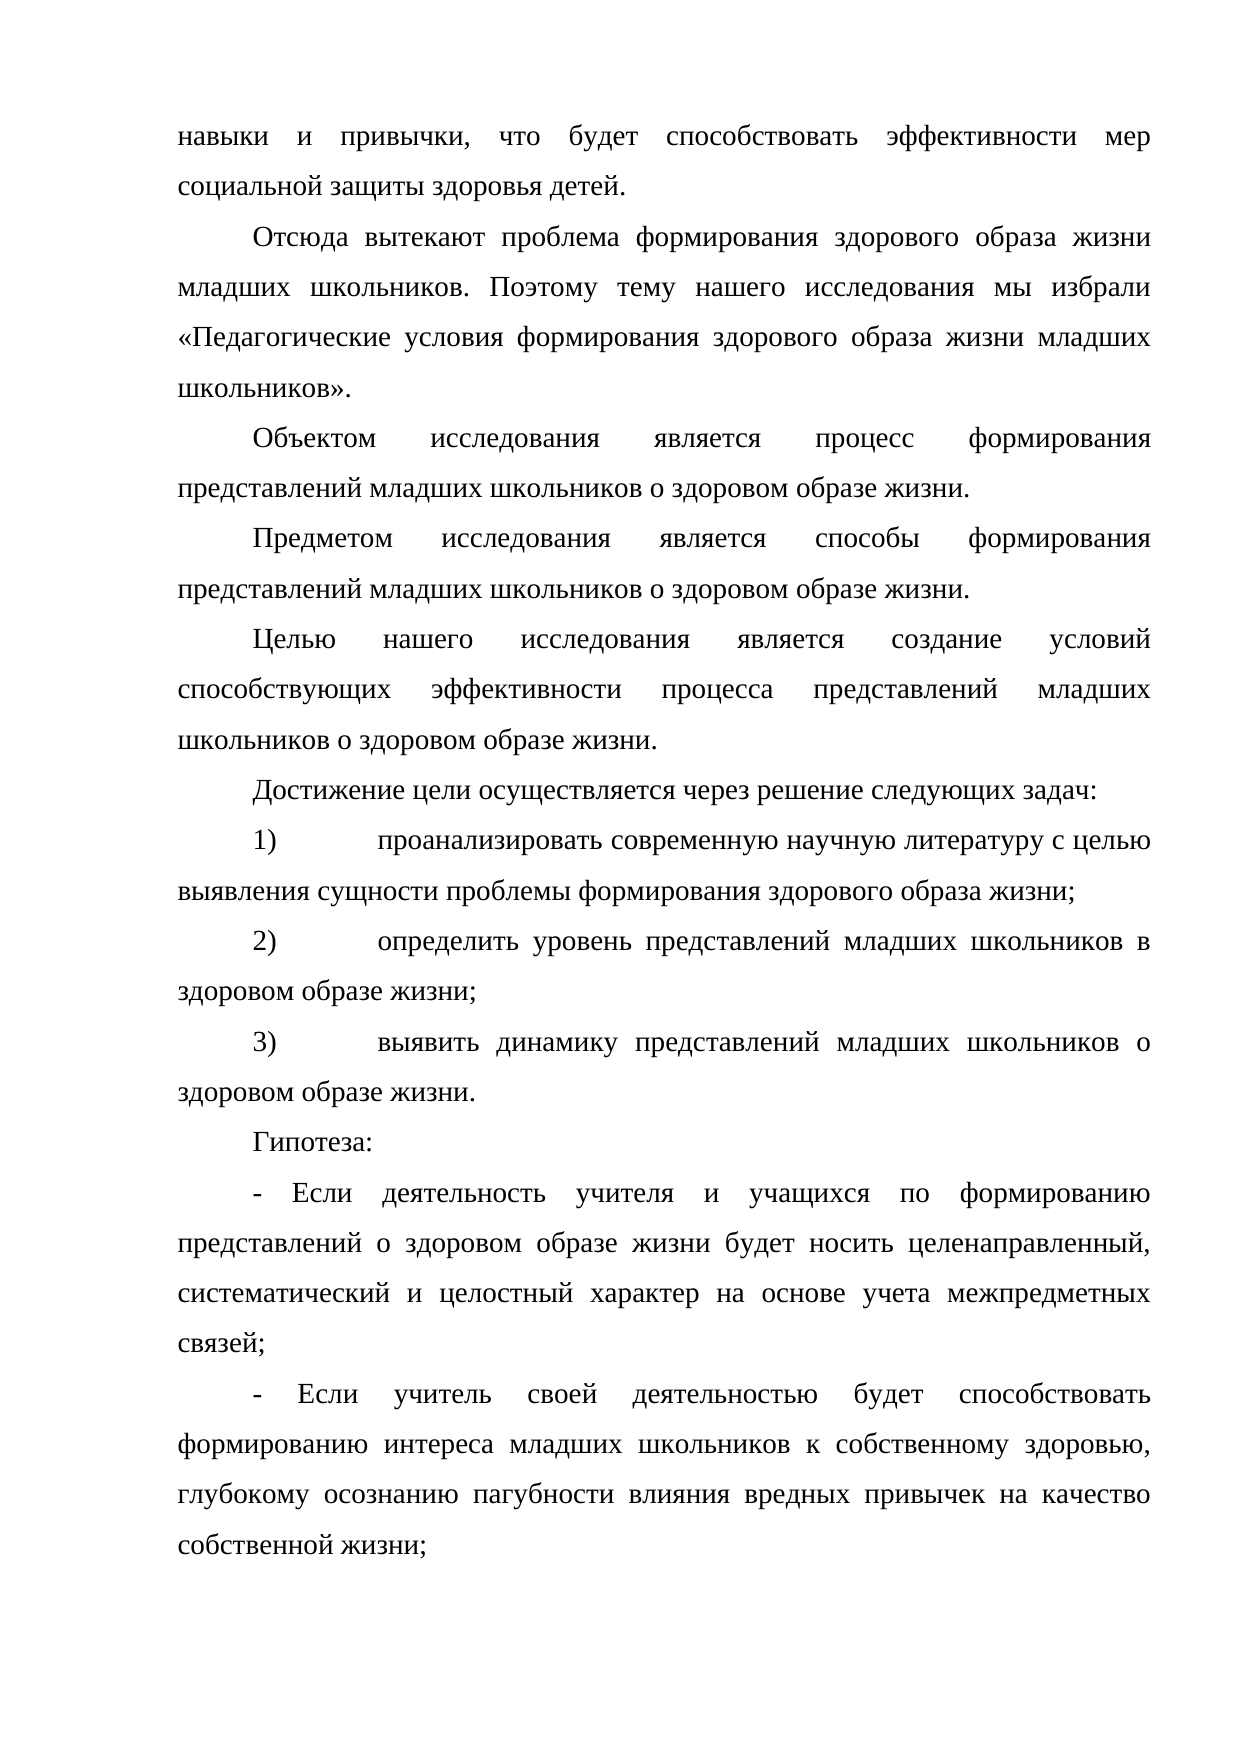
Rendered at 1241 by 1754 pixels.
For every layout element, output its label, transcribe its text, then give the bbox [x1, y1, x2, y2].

text Объектом исследования является процесс формирования представлений младших школьников о здоровом образе жизни. [177, 420, 1152, 504]
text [177, 118, 1152, 202]
text - Если учитель своей деятельностью будет способствовать формированию интереса младших школьников к собственному здоровью, глубокому осознанию пагубности влияния вредных привычек на качество собственной жизни; [177, 1376, 1152, 1560]
list определить уровень представлений младших школьников в здоровом образе жизни; [177, 923, 1152, 1007]
text Предметом исследования является способы формирования представлений младших школьников о здоровом образе жизни. [177, 521, 1152, 604]
text Отсюда вытекают проблема формирования здорового образа жизни младших школьников. Поэтому тему нашего исследования мы избрали «Педагогические условия формирования здорового образа жизни младших школьников». [177, 219, 1152, 403]
list проанализировать современную научную литературу с целью выявления сущности проблемы формирования здорового образа жизни; [177, 822, 1152, 906]
text Гипотеза: [177, 1124, 1152, 1158]
list выявить динамику представлений младших школьников о здоровом образе жизни. [177, 1024, 1152, 1108]
text Целью нашего исследования является создание условий способствующих эффективности процесса представлений младших школьников о здоровом образе жизни. [177, 621, 1152, 755]
text - Если деятельность учителя и учащихся по формированию представлений о здоровом образе жизни будет носить целенаправленный, систематический и целостный характер на основе учета межпредметных связей; [177, 1175, 1152, 1359]
text Достижение цели осуществляется через решение следующих задач: [177, 772, 1152, 806]
